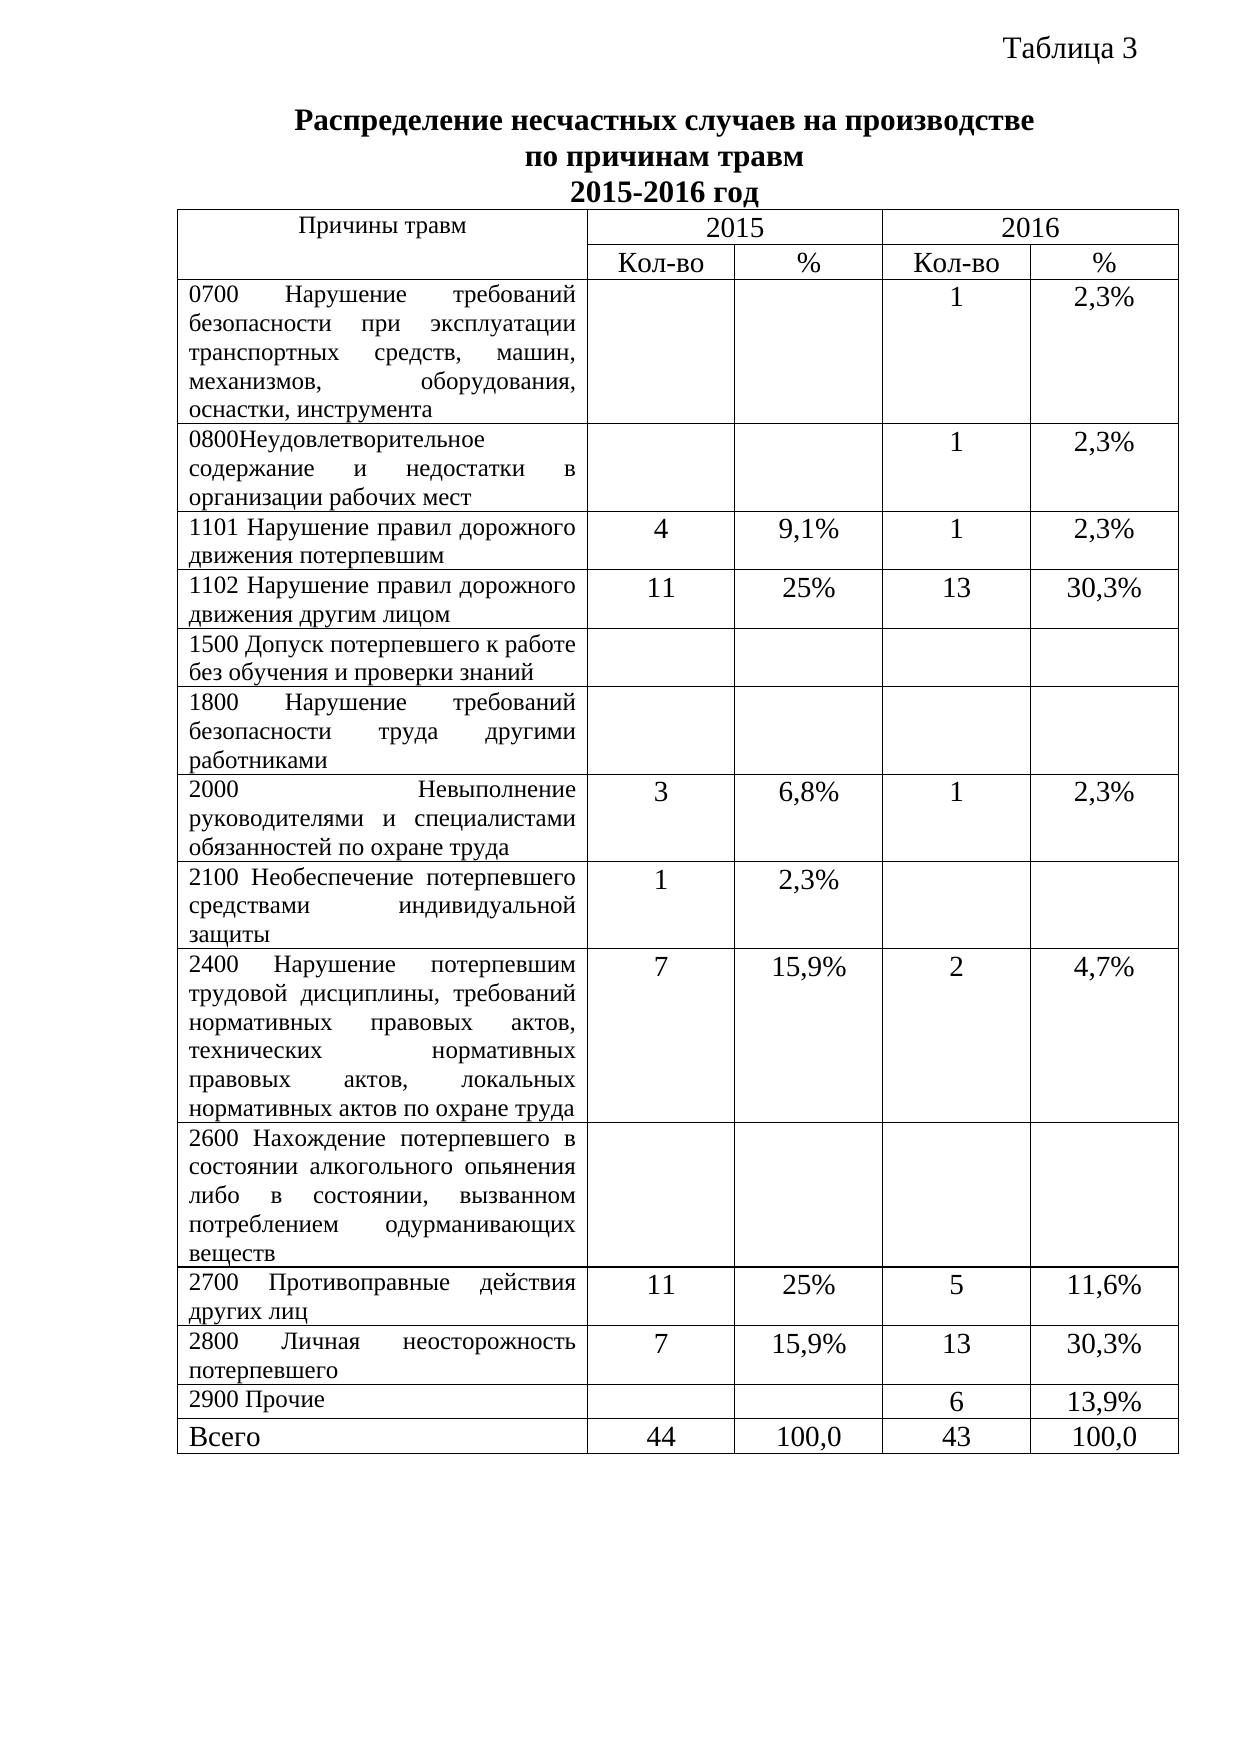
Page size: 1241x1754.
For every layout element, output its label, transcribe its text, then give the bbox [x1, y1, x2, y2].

table_cell [883, 629, 1030, 686]
table_cell 25% [735, 570, 882, 628]
table_cell % [735, 245, 882, 278]
table_cell 6,8% [735, 775, 882, 861]
table_cell 100,0 [1031, 1419, 1178, 1453]
table_cell 2,3% [735, 862, 882, 948]
table_cell [735, 424, 882, 511]
table_cell 2900 Прочие [178, 1385, 587, 1418]
table_cell 4 [588, 512, 734, 569]
table_cell [588, 629, 734, 686]
table_cell 15,9% [735, 1326, 882, 1383]
table_cell 2600 Нахождение потерпевшего в состоянии алкогольного опьянения либо в состоянии, вызванном потреблением одурманивающих веществ [178, 1123, 587, 1266]
table_cell 13 [883, 1326, 1030, 1383]
table_cell [735, 629, 882, 686]
text Распределение несчастных случаев на производстве [177, 101, 1152, 137]
table_cell 44 [588, 1419, 734, 1453]
table_cell 1 [588, 862, 734, 948]
text Таблица 3 [177, 29, 1152, 66]
table_cell 25% [735, 1268, 882, 1325]
table_cell 11,6% [1031, 1268, 1178, 1325]
table_cell [1031, 1123, 1178, 1266]
table_cell [735, 280, 882, 423]
text по причинам травм [177, 137, 1152, 173]
table_cell % [1031, 245, 1178, 278]
table_cell [588, 687, 734, 773]
table_cell 1500 Допуск потерпевшего к работе без обучения и проверки знаний [178, 629, 587, 686]
table_cell 9,1% [735, 512, 882, 569]
table_cell 2700 Противоправные действия других лиц [178, 1268, 587, 1325]
table_cell [735, 687, 882, 773]
table_cell [1031, 629, 1178, 686]
table_cell 1102 Нарушение правил дорожного движения другим лицом [178, 570, 587, 628]
table_cell 13,9% [1031, 1385, 1178, 1418]
table_cell 2100 Необеспечение потерпевшего средствами индивидуальной защиты [178, 862, 587, 948]
table_cell 2000 Невыполнение руководителями и специалистами обязанностей по охране труда [178, 775, 587, 861]
table_cell 1 [883, 775, 1030, 861]
table_cell [735, 1123, 882, 1266]
table_cell 1800 Нарушение требований безопасности труда другими работниками [178, 687, 587, 773]
table_cell 15,9% [735, 949, 882, 1122]
table_cell 0700 Нарушение требований безопасности при эксплуатации транспортных средств, машин, механизмов, оборудования, оснастки, инструмента [178, 280, 587, 423]
table_cell Кол-во [883, 245, 1030, 278]
table_cell Кол-во [588, 245, 734, 278]
table_cell 7 [588, 1326, 734, 1383]
table_cell 43 [883, 1419, 1030, 1453]
table_cell 1 [883, 424, 1030, 511]
table_cell [735, 1385, 882, 1418]
table_header 2016 [883, 210, 1178, 244]
table_cell 30,3% [1031, 570, 1178, 628]
table_cell [588, 1123, 734, 1266]
table_cell 2,3% [1031, 775, 1178, 861]
table_cell [1031, 687, 1178, 773]
table_cell [588, 280, 734, 423]
text 2015-2016 год [177, 173, 1152, 209]
table_cell Всего [178, 1419, 587, 1453]
table_cell [883, 1123, 1030, 1266]
table_cell 1 [883, 280, 1030, 423]
table_cell 0800Неудовлетворительное содержание и недостатки в организации рабочих мест [178, 424, 587, 511]
table_cell 2 [883, 949, 1030, 1122]
table_cell [883, 862, 1030, 948]
table_cell 4,7% [1031, 949, 1178, 1122]
table_cell 2400 Нарушение потерпевшим трудовой дисциплины, требований нормативных правовых актов, технических нормативных правовых актов, локальных нормативных актов по охране труда [178, 949, 587, 1122]
table_cell [1031, 862, 1178, 948]
table_cell 100,0 [735, 1419, 882, 1453]
table_cell 2,3% [1031, 424, 1178, 511]
table_cell 5 [883, 1268, 1030, 1325]
table_cell 1 [883, 512, 1030, 569]
table_cell 11 [588, 1268, 734, 1325]
table_cell [883, 687, 1030, 773]
table_cell 30,3% [1031, 1326, 1178, 1383]
table_cell 2800 Личная неосторожность потерпевшего [178, 1326, 587, 1383]
table_cell [588, 424, 734, 511]
table_cell 6 [883, 1385, 1030, 1418]
table_header 2015 [588, 210, 882, 244]
table_header Причины травм [178, 210, 587, 278]
table_cell 2,3% [1031, 512, 1178, 569]
table_cell 11 [588, 570, 734, 628]
table_cell 13 [883, 570, 1030, 628]
table_cell 7 [588, 949, 734, 1122]
table_cell [588, 1385, 734, 1418]
table_cell 3 [588, 775, 734, 861]
table_cell 2,3% [1031, 280, 1178, 423]
table_cell 1101 Нарушение правил дорожного движения потерпевшим [178, 512, 587, 569]
